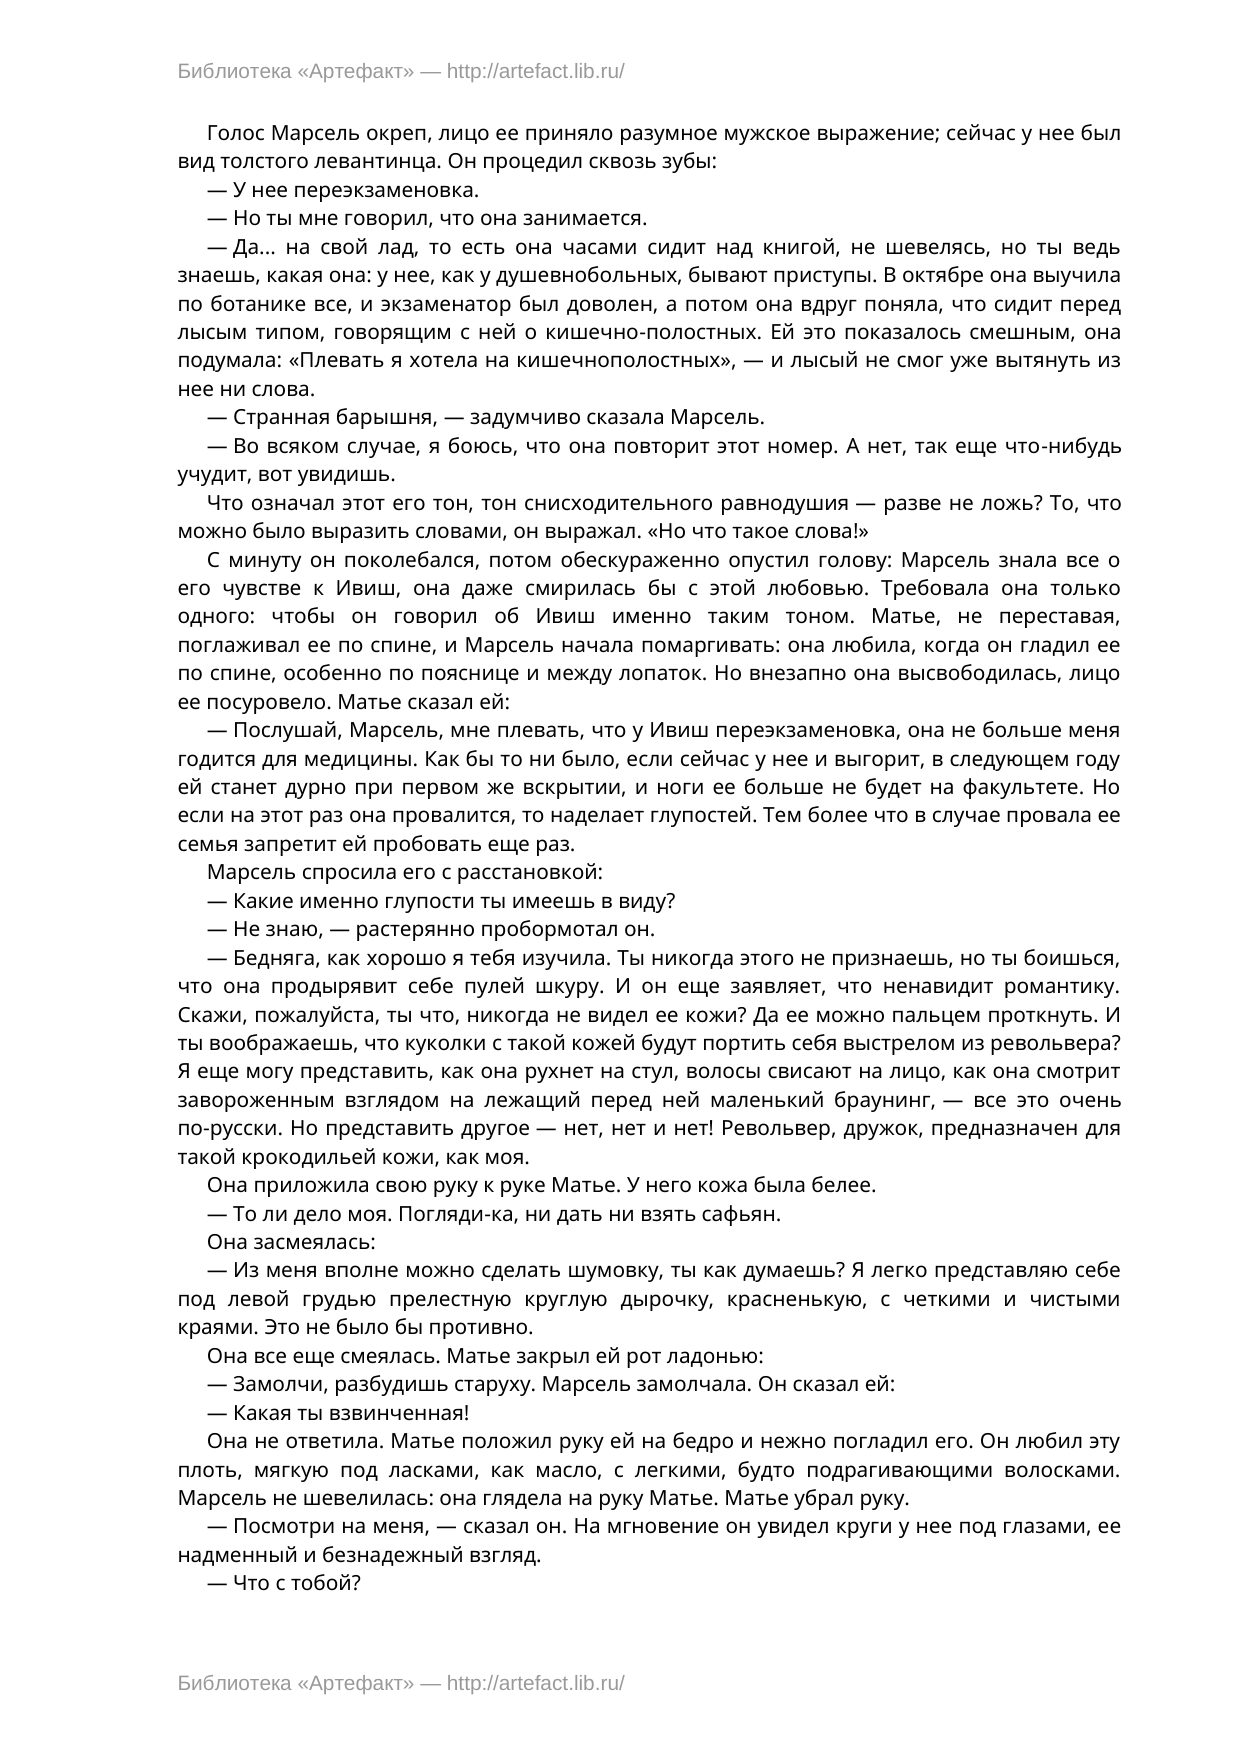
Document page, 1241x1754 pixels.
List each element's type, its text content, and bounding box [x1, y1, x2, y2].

text Она все еще смеялась. Матье закрыл ей рот ладонью: [177, 1341, 1122, 1369]
text — Во всяком случае, я боюсь, что она повторит этот номер. А нет, так еще что-нибудь учудит, вот увидишь. [177, 431, 1122, 488]
text Что означал этот его тон, тон снисходительного равнодушия — разве не ложь? То, что можно было выразить словами, он выражал. «Но что такое слова!» [177, 488, 1122, 545]
text — Какие именно глупости ты имеешь в виду? [177, 886, 1122, 914]
text Марсель спросила его с расстановкой: [177, 857, 1122, 886]
text — Бедняга, как хорошо я тебя изучила. Ты никогда этого не признаешь, но ты боишься, что она продырявит себе пулей шкуру. И он еще заявляет, что ненавидит романтику. Скажи, пожалуйста, ты что, никогда не видел ее кожи? Да ее можно пальцем проткнуть. И ты воображаешь, что куколки с такой кожей будут портить себя выстрелом из револьвера? Я еще могу представить, как она рухнет на стул, волосы свисают на лицо, как она смотрит завороженным взглядом на лежащий перед ней маленький браунинг, — все это очень по-русски. Но представить другое — нет, нет и нет! Револьвер, дружок, предназначен для такой крокодильей кожи, как моя. [177, 943, 1122, 1170]
text — Да... на свой лад, то есть она часами сидит над книгой, не шевелясь, но ты ведь знаешь, какая она: у нее, как у душевнобольных, бывают приступы. В октябре она выучила по ботанике все, и экзаменатор был доволен, а потом она вдруг поняла, что сидит перед лысым типом, говорящим с ней о кишечно-полостных. Ей это показалось смешным, она подумала: «Плевать я хотела на кишечнополостных», — и лысый не смог уже вытянуть из нее ни слова. [177, 232, 1122, 402]
text Голос Марсель окреп, лицо ее приняло разумное мужское выражение; сейчас у нее был вид толстого левантинца. Он процедил сквозь зубы: [177, 118, 1122, 175]
text — Посмотри на меня, — сказал он. На мгновение он увидел круги у нее под глазами, ее надменный и безнадежный взгляд. [177, 1512, 1122, 1568]
text — То ли дело моя. Погляди-ка, ни дать ни взять сафьян. [177, 1199, 1122, 1227]
text — Странная барышня, — задумчиво сказала Марсель. [177, 402, 1122, 431]
text С минуту он поколебался, потом обескураженно опустил голову: Марсель знала все о его чувстве к Ивиш, она даже смирилась бы с этой любовью. Требовала она только одного: чтобы он говорил об Ивиш именно таким тоном. Матье, не переставая, поглаживал ее по спине, и Марсель начала помаргивать: она любила, когда он гладил ее по спине, особенно по пояснице и между лопаток. Но внезапно она высвободилась, лицо ее посуровело. Матье сказал ей: [177, 545, 1122, 715]
text — У нее переэкзаменовка. [177, 175, 1122, 203]
text Она засмеялась: [177, 1227, 1122, 1256]
text — Какая ты взвинченная! [177, 1398, 1122, 1426]
text — Но ты мне говорил, что она занимается. [177, 203, 1122, 232]
text — Замолчи, разбудишь старуху. Марсель замолчала. Он сказал ей: [177, 1369, 1122, 1398]
text — Что с тобой? [177, 1568, 1122, 1597]
text Она приложила свою руку к руке Матье. У него кожа была белее. [177, 1170, 1122, 1199]
text Она не ответила. Матье положил руку ей на бедро и нежно погладил его. Он любил эту плоть, мягкую под ласками, как масло, с легкими, будто подрагивающими волосками. Марсель не шевелилась: она глядела на руку Матье. Матье убрал руку. [177, 1426, 1122, 1512]
text — Не знаю, — растерянно пробормотал он. [177, 914, 1122, 943]
text — Из меня вполне можно сделать шумовку, ты как думаешь? Я легко представляю себе под левой грудью прелестную круглую дырочку, красненькую, с четкими и чистыми краями. Это не было бы противно. [177, 1256, 1122, 1341]
text — Послушай, Марсель, мне плевать, что у Ивиш переэкзаменовка, она не больше меня годится для медицины. Как бы то ни было, если сейчас у нее и выгорит, в следующем году ей станет дурно при первом же вскрытии, и ноги ее больше не будет на факультете. Но если на этот раз она провалится, то наделает глупостей. Тем более что в случае провала ее семья запретит ей пробовать еще раз. [177, 715, 1122, 857]
